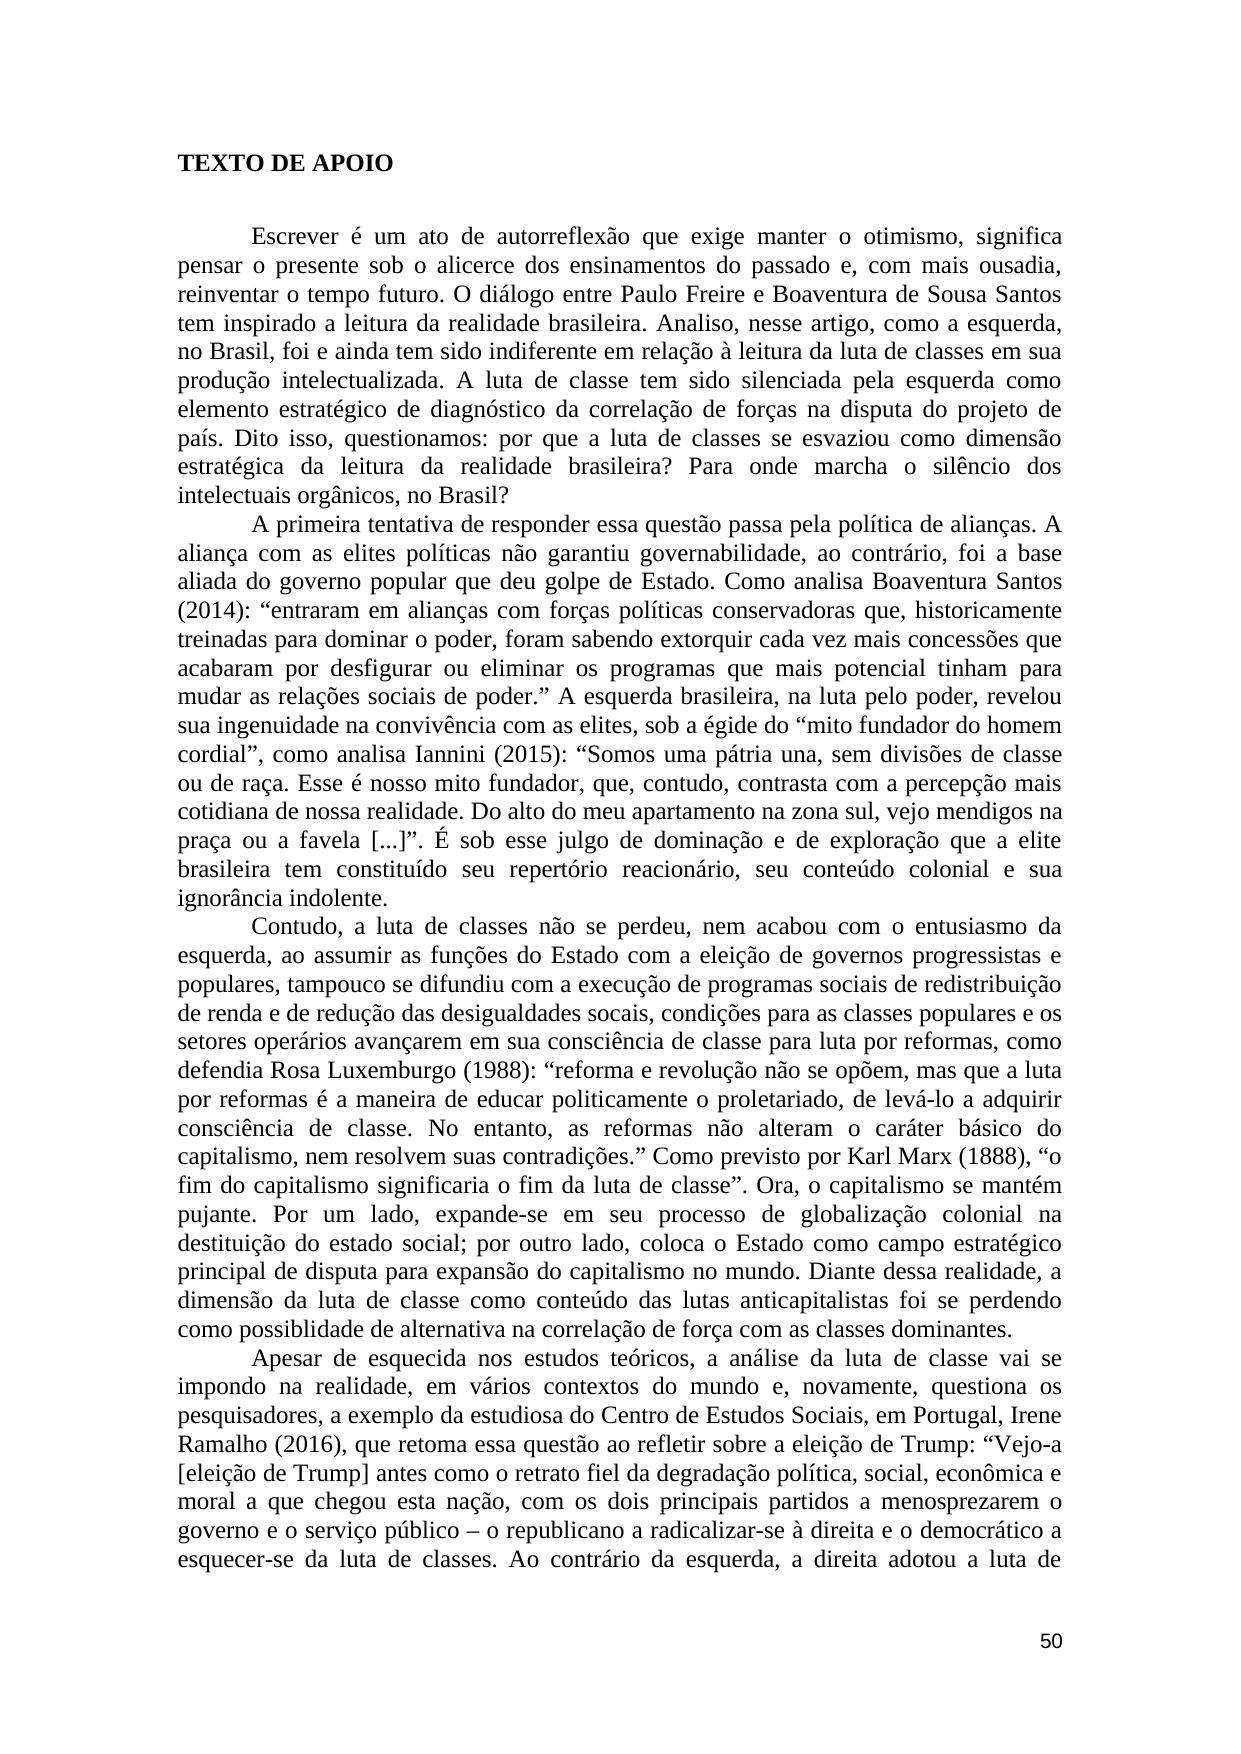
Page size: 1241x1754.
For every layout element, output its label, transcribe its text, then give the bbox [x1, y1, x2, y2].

text Escrever é um ato de autorreflexão que exige manter o otimismo, significa pensar o presente sob o alicerce dos ensinamentos do passado e, com mais ousadia, reinventar o tempo futuro. O diálogo entre Paulo Freire e Boaventura de Sousa Santos tem inspirado a leitura da realidade brasileira. Analiso, nesse artigo, como a esquerda, no Brasil, foi e ainda tem sido indiferente em relação à leitura da luta de classes em sua produção intelectualizada. A luta de classe tem sido silenciada pela esquerda como elemento estratégico de diagnóstico da correlação de forças na disputa do projeto de país. Dito isso, questionamos: por que a luta de classes se esvaziou como dimensão estratégica da leitura da realidade brasileira? Para onde marcha o silêncio dos intelectuais orgânicos, no Brasil? [177, 221, 1063, 509]
text TEXTO DE APOIO [177, 148, 1063, 176]
text A primeira tentativa de responder essa questão passa pela política de alianças. A aliança com as elites políticas não garantiu governabilidade, ao contrário, foi a base aliada do governo popular que deu golpe de Estado. Como analisa Boaventura Santos (2014): “entraram em alianças com forças políticas conservadoras que, historicamente treinadas para dominar o poder, foram sabendo extorquir cada vez mais concessões que acabaram por desfigurar ou eliminar os programas que mais potencial tinham para mudar as relações sociais de poder.” A esquerda brasileira, na luta pelo poder, revelou sua ingenuidade na convivência com as elites, sob a égide do “mito fundador do homem cordial”, como analisa Iannini (2015): “Somos uma pátria una, sem divisões de classe ou de raça. Esse é nosso mito fundador, que, contudo, contrasta com a percepção mais cotidiana de nossa realidade. Do alto do meu apartamento na zona sul, vejo mendigos na praça ou a favela [...]”. É sob esse julgo de dominação e de exploração que a elite brasileira tem constituído seu repertório reacionário, seu conteúdo colonial e sua ignorância indolente. [177, 509, 1063, 911]
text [177, 1343, 1063, 1573]
text Contudo, a luta de classes não se perdeu, nem acabou com o entusiasmo da esquerda, ao assumir as funções do Estado com a eleição de governos progressistas e populares, tampouco se difundiu com a execução de programas sociais de redistribuição de renda e de redução das desigualdades socais, condições para as classes populares e os setores operários avançarem em sua consciência de classe para luta por reformas, como defendia Rosa Luxemburgo (1988): “reforma e revolução não se opõem, mas que a luta por reformas é a maneira de educar politicamente o proletariado, de levá-lo a adquirir consciência de classe. No entanto, as reformas não alteram o caráter básico do capitalismo, nem resolvem suas contradições.” Como previsto por Karl Marx (1888), “o fim do capitalismo significaria o fim da luta de classe”. Ora, o capitalismo se mantém pujante. Por um lado, expande-se em seu processo de globalização colonial na destituição do estado social; por outro lado, coloca o Estado como campo estratégico principal de disputa para expansão do capitalismo no mundo. Diante dessa realidade, a dimensão da luta de classe como conteúdo das lutas anticapitalistas foi se perdendo como possiblidade de alternativa na correlação de força com as classes dominantes. [177, 911, 1063, 1343]
